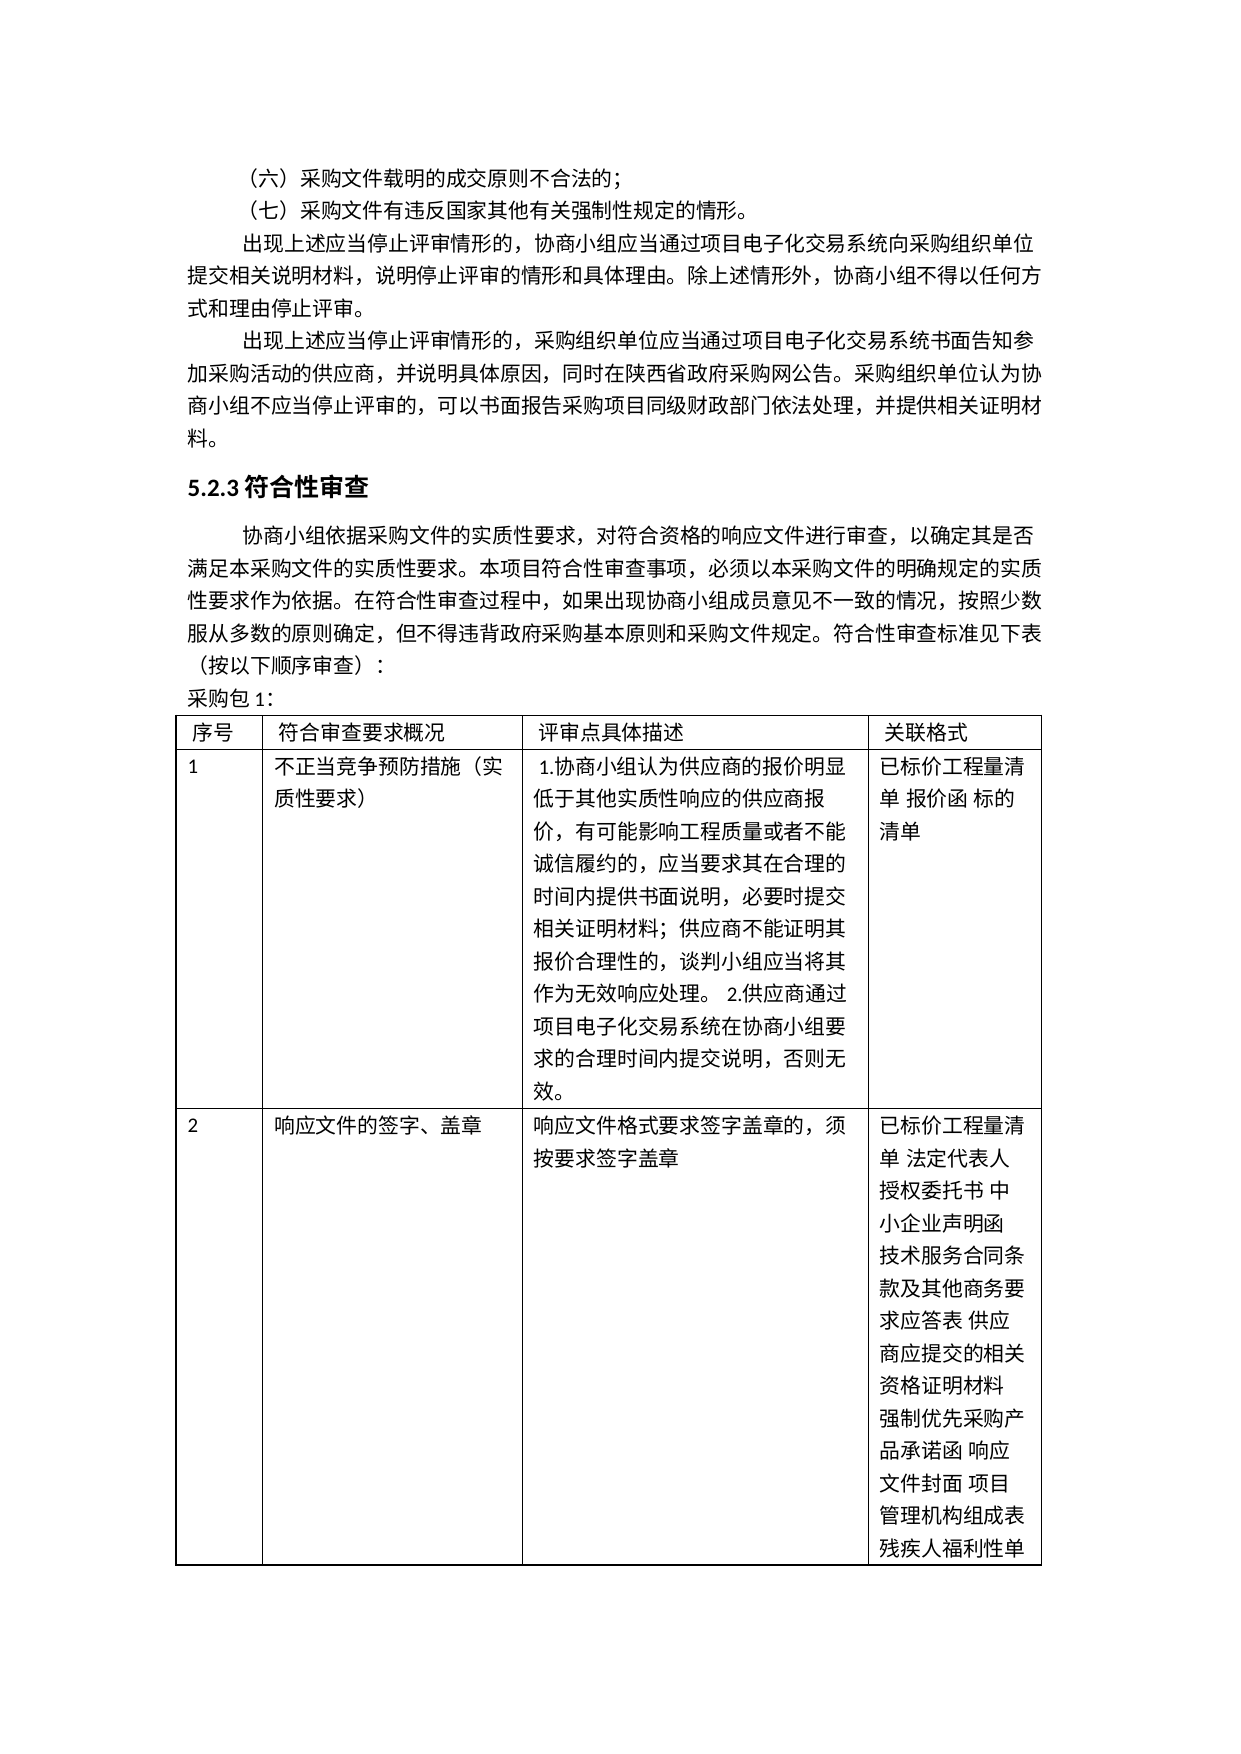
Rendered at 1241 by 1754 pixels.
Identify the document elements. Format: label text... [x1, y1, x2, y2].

table_header 序号 [177, 716, 262, 748]
table_header 关联格式 [869, 716, 1041, 748]
text （七）采购文件有违反国家其他有关强制性规定的情形。 [187, 194, 1053, 227]
table_cell 不正当竞争预防措施（实质性要求） [263, 750, 522, 1108]
text 5.2.3符合性审查 [187, 454, 1053, 519]
text 协商小组依据采购文件的实质性要求，对符合资格的响应文件进行审查，以确定其是否满足本采购文件的实质性要求。本项目符合性审查事项，必须以本采购文件的明确规定的实质性要求作为依据。在符合性审查过程中，如果出现协商小组成员意见不一致的情况，按照少数服从多数的原则确定，但不得违背政府采购基本原则和采购文件规定。符合性审查标准见下表（按以下顺序审查）： [187, 519, 1053, 682]
table_cell 1.协商小组认为供应商的报价明显低于其他实质性响应的供应商报价，有可能影响工程质量或者不能诚信履约的，应当要求其在合理的时间内提供书面说明，必要时提交相关证明材料；供应商不能证明其报价合理性的，谈判小组应当将其作为无效响应处理。 2.供应商通过项目电子化交易系统在协商小组要求的合理时间内提交说明，否则无效。 [523, 750, 868, 1108]
table_cell 2 [177, 1109, 262, 1564]
table_header 符合审查要求概况 [263, 716, 522, 748]
table_header 评审点具体描述 [523, 716, 868, 748]
table_cell 已标价工程量清单 报价函 标的清单 [869, 750, 1041, 1108]
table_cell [523, 1109, 868, 1564]
text （六）采购文件载明的成交原则不合法的； [187, 162, 1053, 194]
text 出现上述应当停止评审情形的，采购组织单位应当通过项目电子化交易系统书面告知参加采购活动的供应商，并说明具体原因，同时在陕西省政府采购网公告。采购组织单位认为协商小组不应当停止评审的，可以书面报告采购项目同级财政部门依法处理，并提供相关证明材料。 [187, 324, 1053, 454]
text 采购包1： [187, 682, 1053, 714]
table_cell 1 [177, 750, 262, 1108]
table_cell 响应文件的签字、盖章 [263, 1109, 522, 1564]
text 出现上述应当停止评审情形的，协商小组应当通过项目电子化交易系统向采购组织单位提交相关说明材料，说明停止评审的情形和具体理由。除上述情形外，协商小组不得以任何方式和理由停止评审。 [187, 227, 1053, 324]
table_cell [869, 1109, 1041, 1564]
